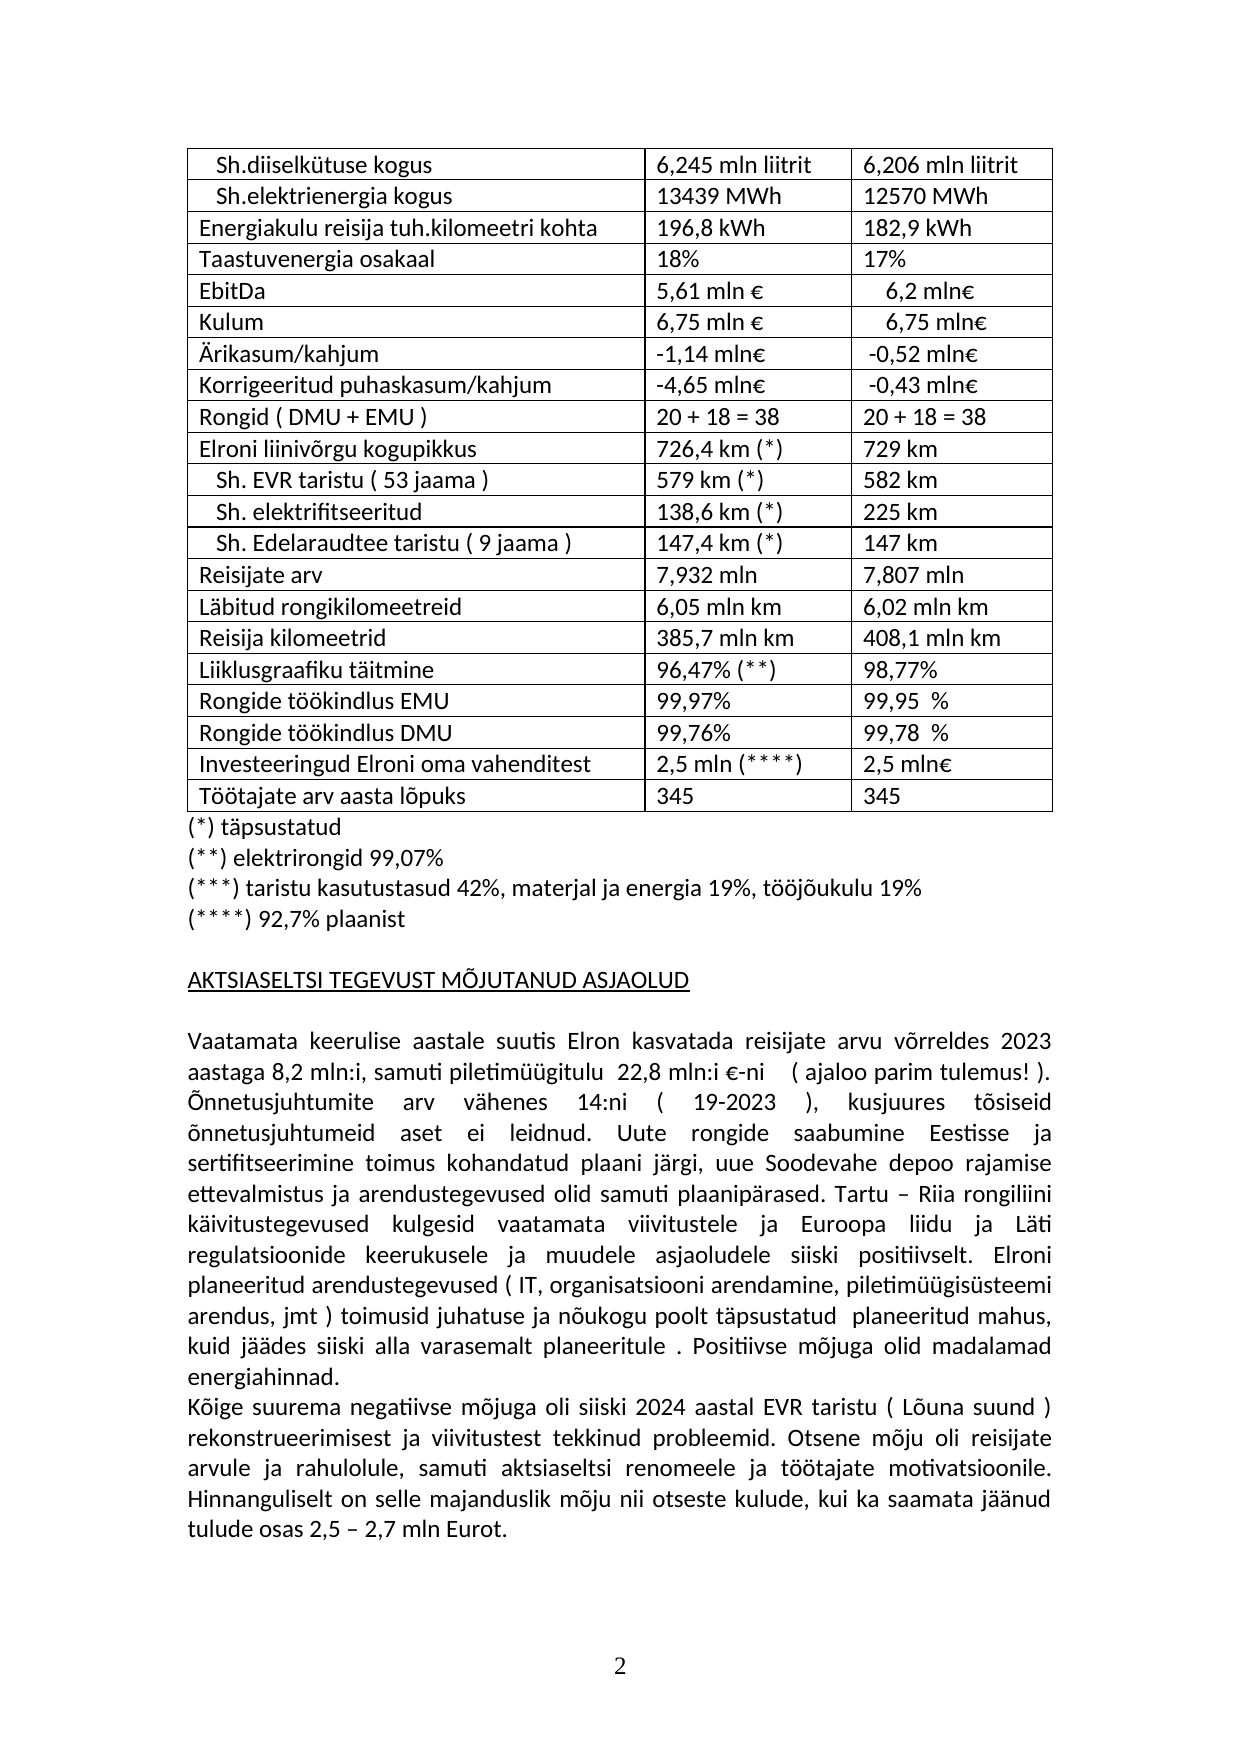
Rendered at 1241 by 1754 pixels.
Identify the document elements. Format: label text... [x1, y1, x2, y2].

table_cell Läbitud rongikilomeetreid [188, 591, 644, 621]
table_cell -1,14 mln€ [646, 338, 851, 369]
table_cell Korrigeeritud puhaskasum/kahjum [188, 370, 644, 400]
table_cell Energiakulu reisija tuh.kilomeetri kohta [188, 212, 644, 242]
table_cell 2,5 mln€ [852, 749, 1052, 779]
table_cell 579 km (*) [646, 464, 851, 495]
table_cell 138,6 km (*) [646, 496, 851, 526]
table_cell Sh. elektrifitseeritud [188, 496, 644, 526]
table_cell -4,65 mln€ [646, 370, 851, 400]
table_cell 6,75 mln€ [852, 307, 1052, 337]
table_cell 99,78 % [852, 717, 1052, 747]
table_cell 17% [852, 244, 1052, 274]
table_cell Rongid ( DMU + EMU ) [188, 401, 644, 432]
table_cell 582 km [852, 464, 1052, 495]
table_cell 7,807 mln [852, 559, 1052, 589]
table_cell 20 + 18 = 38 [646, 401, 851, 432]
text (****) 92,7% plaanist [187, 903, 1053, 934]
table_cell 147,4 km (*) [646, 528, 851, 558]
table_cell 96,47% (**) [646, 654, 851, 684]
table_cell Rongide töökindlus EMU [188, 685, 644, 716]
table_cell 726,4 km (*) [646, 433, 851, 463]
table_cell EbitDa [188, 275, 644, 306]
table_cell 5,61 mln € [646, 275, 851, 306]
table_cell 18% [646, 244, 851, 274]
table_cell 6,245 mln liitrit [646, 149, 851, 179]
table_cell 12570 MWh [852, 180, 1052, 211]
table_cell 7,932 mln [646, 559, 851, 589]
table_cell 196,8 kWh [646, 212, 851, 242]
table_cell 20 + 18 = 38 [852, 401, 1052, 432]
table_cell 408,1 mln km [852, 622, 1052, 653]
table_cell Rongide töökindlus DMU [188, 717, 644, 747]
table_cell Ärikasum/kahjum [188, 338, 644, 369]
table_cell 98,77% [852, 654, 1052, 684]
table_cell 6,2 mln€ [852, 275, 1052, 306]
text (**) elektrirongid 99,07% [187, 842, 1053, 873]
text AKTSIASELTSI TEGEVUST MÕJUTANUD ASJAOLUD [187, 964, 1053, 995]
table_cell 729 km [852, 433, 1052, 463]
table_cell Sh. EVR taristu ( 53 jaama ) [188, 464, 644, 495]
table_cell 2,5 mln (****) [646, 749, 851, 779]
text (*) täpsustatud [187, 812, 1053, 842]
text Vaatamata keerulise aastale suutis Elron kasvatada reisijate arvu võrreldes 2023 aastaga 8,2 mln:i, samuti piletimüügitulu 22,8 mln:i €-ni ( ajaloo parim tulemus! ). Õnnetusjuhtumite arv vähenes 14:ni ( 19-2023 ), kusjuures tõsiseid õnnetusjuhtumeid aset ei leidnud. Uute rongide saabumine Eestisse ja sertifitseerimine toimus kohandatud plaani järgi, uue Soodevahe depoo rajamise ettevalmistus ja arendustegevused olid samuti plaanipärased. Tartu – Riia rongiliini käivitustegevused kulgesid vaatamata viivitustele ja Euroopa liidu ja Läti regulatsioonide keerukusele ja muudele asjaoludele siiski positiivselt. Elroni planeeritud arendustegevused ( IT, organisatsiooni arendamine, piletimüügisüsteemi arendus, jmt ) toimusid juhatuse ja nõukogu poolt täpsustatud planeeritud mahus, kuid jäädes siiski alla varasemalt planeeritule . Positiivse mõjuga olid madalamad energiahinnad. [187, 1025, 1053, 1391]
table_cell 345 [852, 780, 1052, 811]
table_cell 6,75 mln € [646, 307, 851, 337]
table_cell -0,52 mln€ [852, 338, 1052, 369]
table_cell 99,76% [646, 717, 851, 747]
table_cell 6,05 mln km [646, 591, 851, 621]
table_cell 6,206 mln liitrit [852, 149, 1052, 179]
table_cell 385,7 mln km [646, 622, 851, 653]
table_cell Liiklusgraafiku täitmine [188, 654, 644, 684]
table_cell Töötajate arv aasta lõpuks [188, 780, 644, 811]
table_cell Kulum [188, 307, 644, 337]
table_cell 225 km [852, 496, 1052, 526]
text (***) taristu kasutustasud 42%, materjal ja energia 19%, tööjõukulu 19% [187, 873, 1053, 903]
table_cell Sh. Edelaraudtee taristu ( 9 jaama ) [188, 528, 644, 558]
table_cell Elroni liinivõrgu kogupikkus [188, 433, 644, 463]
table_cell Sh.diiselkütuse kogus [188, 149, 644, 179]
table_cell 99,95 % [852, 685, 1052, 716]
text Kõige suurema negatiivse mõjuga oli siiski 2024 aastal EVR taristu ( Lõuna suund ) rekonstrueerimisest ja viivitustest tekkinud probleemid. Otsene mõju oli reisijate arvule ja rahulolule, samuti aktsiaseltsi renomeele ja töötajate motivatsioonile. Hinnanguliselt on selle majanduslik mõju nii otseste kulude, kui ka saamata jäänud tulude osas 2,5 – 2,7 mln Eurot. [187, 1391, 1053, 1544]
table_cell Investeeringud Elroni oma vahenditest [188, 749, 644, 779]
table_cell 147 km [852, 528, 1052, 558]
table_cell 182,9 kWh [852, 212, 1052, 242]
table_cell 6,02 mln km [852, 591, 1052, 621]
table_cell -0,43 mln€ [852, 370, 1052, 400]
table_cell Reisijate arv [188, 559, 644, 589]
table_cell 13439 MWh [646, 180, 851, 211]
table_cell Reisija kilomeetrid [188, 622, 644, 653]
table_cell 99,97% [646, 685, 851, 716]
table_cell Taastuvenergia osakaal [188, 244, 644, 274]
table_cell 345 [646, 780, 851, 811]
table_cell Sh.elektrienergia kogus [188, 180, 644, 211]
